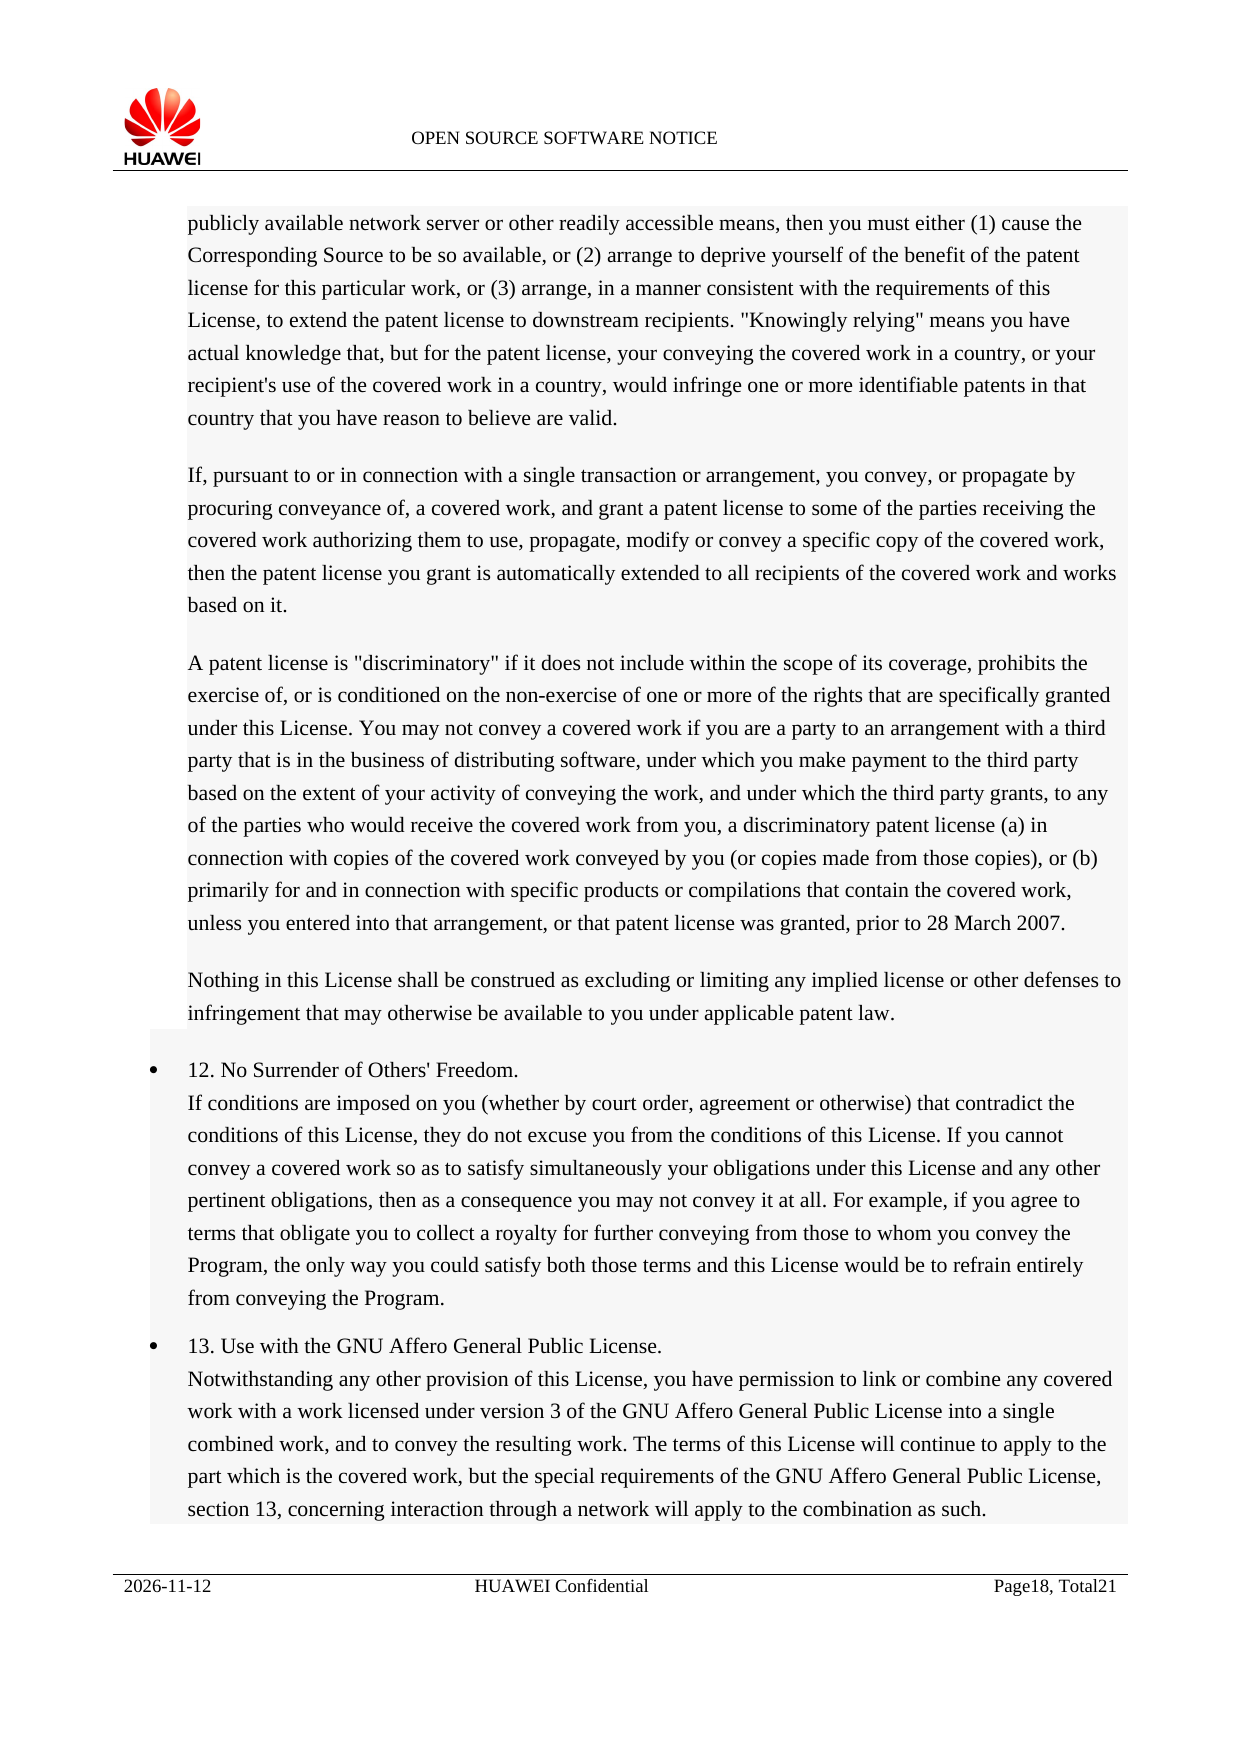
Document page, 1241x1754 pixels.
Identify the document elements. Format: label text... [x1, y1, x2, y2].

list 12. No Surrender of Others' Freedom. If conditions are imposed on you (whether by court order, agreement or otherwise) that contradict the conditions of this License, they do not excuse you from the conditions of this License. If you cannot convey a covered work so as to satisfy simultaneously your obligations under this License and any other pertinent obligations, then as a consequence you may not convey it at all. For example, if you agree to terms that obligate you to collect a royalty for further conveying from those to whom you convey the Program, the only way you could satisfy both those terms and this License would be to refrain entirely from conveying the Program. [150, 1054, 1128, 1314]
text Nothing in this License shall be construed as excluding or limiting any implied license or other defenses to infringement that may otherwise be available to you under applicable patent law. [187, 964, 1128, 1029]
list 13. Use with the GNU Affero General Public License. Notwithstanding any other provision of this License, you have permission to link or combine any covered work with a work licensed under version 3 of the GNU Affero General Public License into a single combined work, and to convey the resulting work. The terms of this License will continue to apply to the part which is the covered work, but the special requirements of the GNU Affero General Public License, section 13, concerning interaction through a network will apply to the combination as such. [150, 1329, 1128, 1524]
picture [124, 88, 201, 165]
text A patent license is "discriminatory" if it does not include within the scope of its coverage, prohibits the exercise of, or is conditioned on the non-exercise of one or more of the rights that are specifically granted under this License. You may not convey a covered work if you are a party to an arrangement with a third party that is in the business of distributing software, under which you make payment to the third party based on the extent of your activity of conveying the work, and under which the third party grants, to any of the parties who would receive the covered work from you, a discriminatory patent license (a) in connection with copies of the covered work conveyed by you (or copies made from those copies), or (b) primarily for and in connection with specific products or compilations that contain the covered work, unless you entered into that arrangement, or that patent license was granted, prior to 28 March 2007. [187, 646, 1128, 939]
text If, pursuant to or in connection with a single transaction or arrangement, you convey, or propagate by procuring conveyance of, a covered work, and grant a patent license to some of the parties receiving the covered work authorizing them to use, propagate, modify or convey a specific copy of the covered work, then the patent license you grant is automatically extended to all recipients of the covered work and works based on it. [187, 459, 1128, 621]
